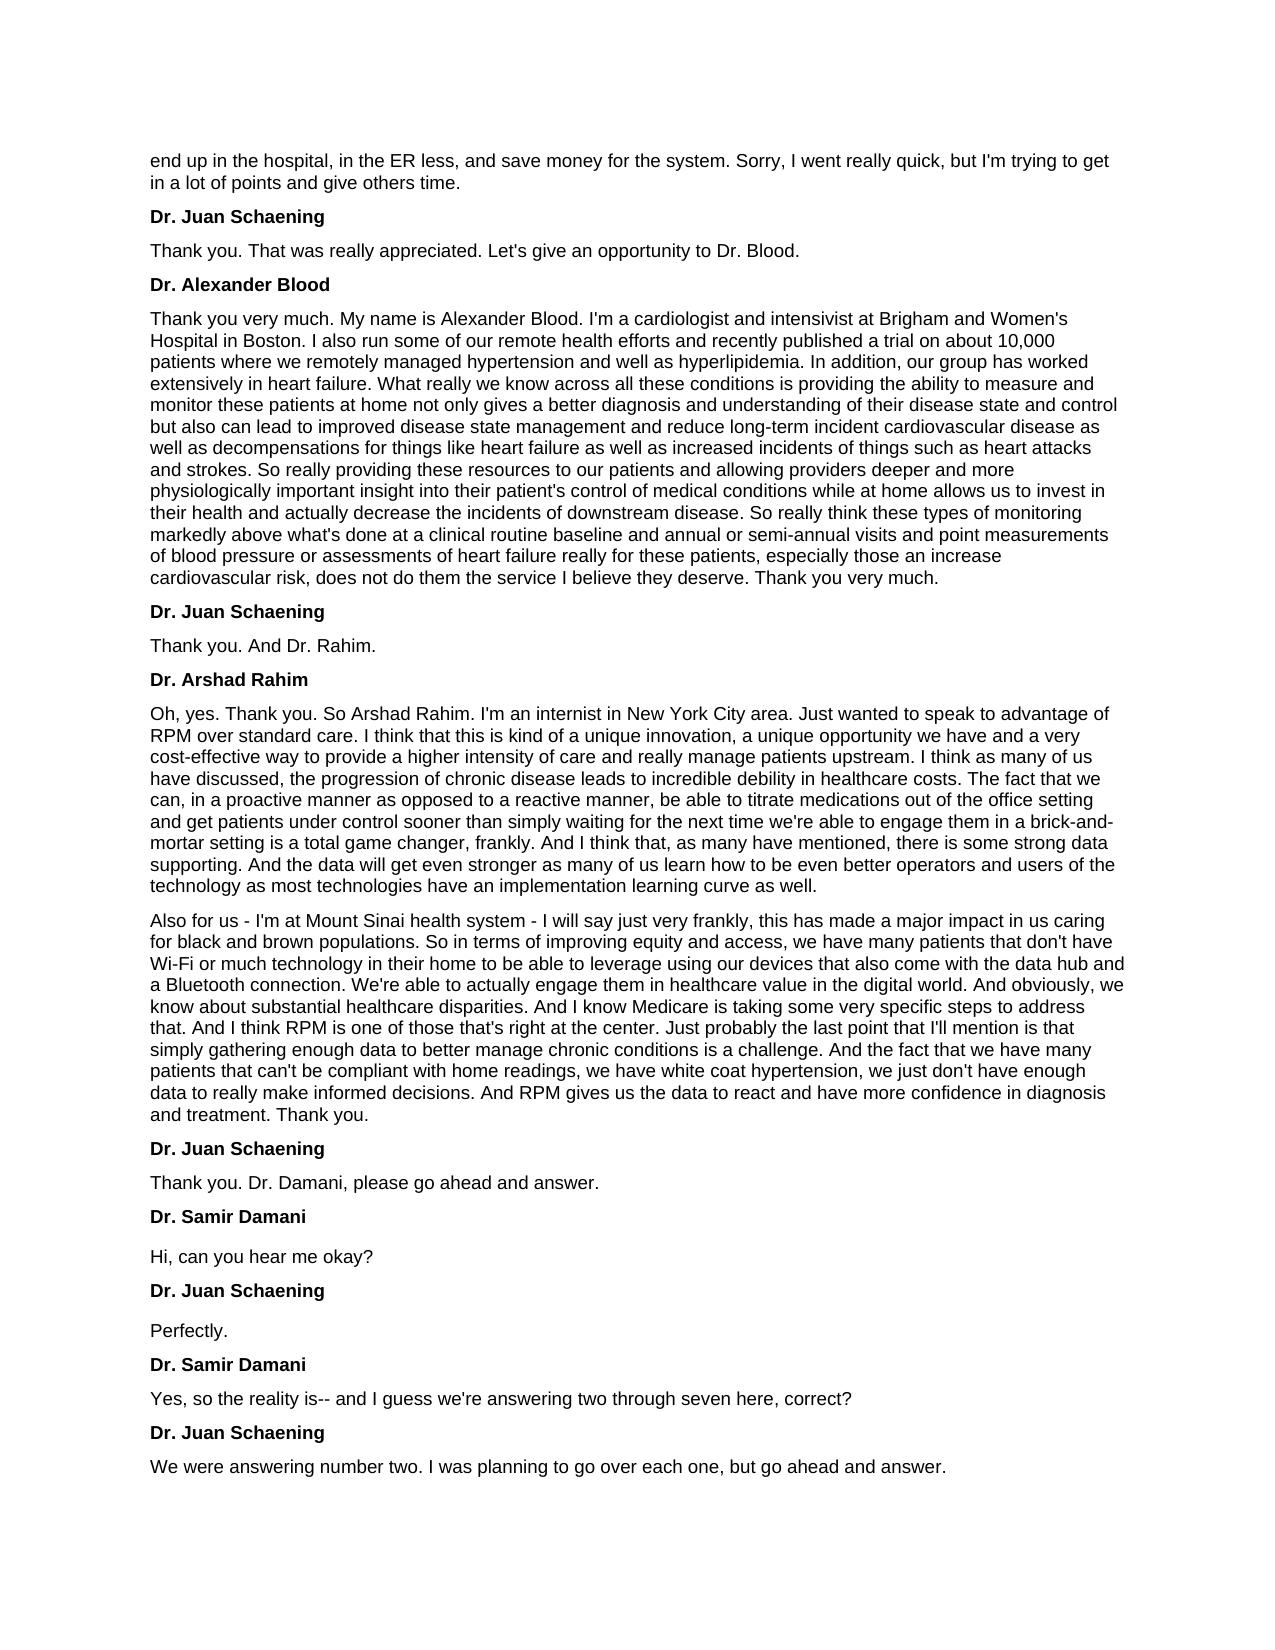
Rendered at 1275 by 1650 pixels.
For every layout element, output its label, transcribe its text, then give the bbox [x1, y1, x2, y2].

text Dr. Juan Schaening [150, 1279, 1125, 1301]
text Dr. Samir Damani [150, 1353, 1125, 1375]
text Dr. Samir Damani [150, 1206, 1125, 1227]
text Thank you. Dr. Damani, please go ahead and answer. [150, 1172, 1125, 1193]
text We were answering number two. I was planning to go over each one, but go ahead and answer. [150, 1456, 1125, 1477]
text Thank you. And Dr. Rahim. [150, 635, 1125, 656]
text Dr. Juan Schaening [150, 1422, 1125, 1443]
text Dr. Alexander Blood [150, 274, 1125, 295]
text Yes, so the reality is-- and I guess we're answering two through seven here, correct? [150, 1388, 1125, 1409]
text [150, 150, 1125, 193]
text Dr. Juan Schaening [150, 1137, 1125, 1159]
text Hi, can you hear me okay? [150, 1246, 1125, 1267]
text Oh, yes. Thank you. So Arshad Rahim. I'm an internist in New York City area. Just wanted to speak to advantage of RPM over standard care. I think that this is kind of a unique innovation, a unique opportunity we have and a very cost-effective way to provide a higher intensity of care and really manage patients upstream. I think as many of us have discussed, the progression of chronic disease leads to incredible debility in healthcare costs. The fact that we can, in a proactive manner as opposed to a reactive manner, be able to titrate medications out of the office setting and get patients under control sooner than simply waiting for the next time we're able to engage them in a brick-and-mortar setting is a total game changer, frankly. And I think that, as many have mentioned, there is some strong data supporting. And the data will get even stronger as many of us learn how to be even better operators and users of the technology as most technologies have an implementation learning curve as well. [150, 703, 1125, 897]
text Dr. Juan Schaening [150, 206, 1125, 227]
text Dr. Juan Schaening [150, 601, 1125, 622]
text Thank you. That was really appreciated. Let's give an opportunity to Dr. Blood. [150, 240, 1125, 261]
text Perfectly. [150, 1319, 1125, 1341]
text Also for us - I'm at Mount Sinai health system - I will say just very frankly, this has made a major impact in us caring for black and brown populations. So in terms of improving equity and access, we have many patients that don't have Wi-Fi or much technology in their home to be able to leverage using our devices that also come with the data hub and a Bluetooth connection. We're able to actually engage them in healthcare value in the digital world. And obviously, we know about substantial healthcare disparities. And I know Medicare is taking some very specific steps to address that. And I think RPM is one of those that's right at the center. Just probably the last point that I'll mention is that simply gathering enough data to better manage chronic conditions is a challenge. And the fact that we have many patients that can't be compliant with home readings, we have white coat hypertension, we just don't have enough data to really make informed decisions. And RPM gives us the data to react and have more confidence in diagnosis and treatment. Thank you. [150, 909, 1125, 1125]
text Thank you very much. My name is Alexander Blood. I'm a cardiologist and intensivist at Brigham and Women's Hospital in Boston. I also run some of our remote health efforts and recently published a trial on about 10,000 patients where we remotely managed hypertension and well as hyperlipidemia. In addition, our group has worked extensively in heart failure. What really we know across all these conditions is providing the ability to measure and monitor these patients at home not only gives a better diagnosis and understanding of their disease state and control but also can lead to improved disease state management and reduce long-term incident cardiovascular disease as well as decompensations for things like heart failure as well as increased incidents of things such as heart attacks and strokes. So really providing these resources to our patients and allowing providers deeper and more physiologically important insight into their patient's control of medical conditions while at home allows us to invest in their health and actually decrease the incidents of downstream disease. So really think these types of monitoring markedly above what's done at a clinical routine baseline and annual or semi-annual visits and point measurements of blood pressure or assessments of heart failure really for these patients, especially those an increase cardiovascular risk, does not do them the service I believe they deserve. Thank you very much. [150, 308, 1125, 588]
text Dr. Arshad Rahim [150, 669, 1125, 690]
